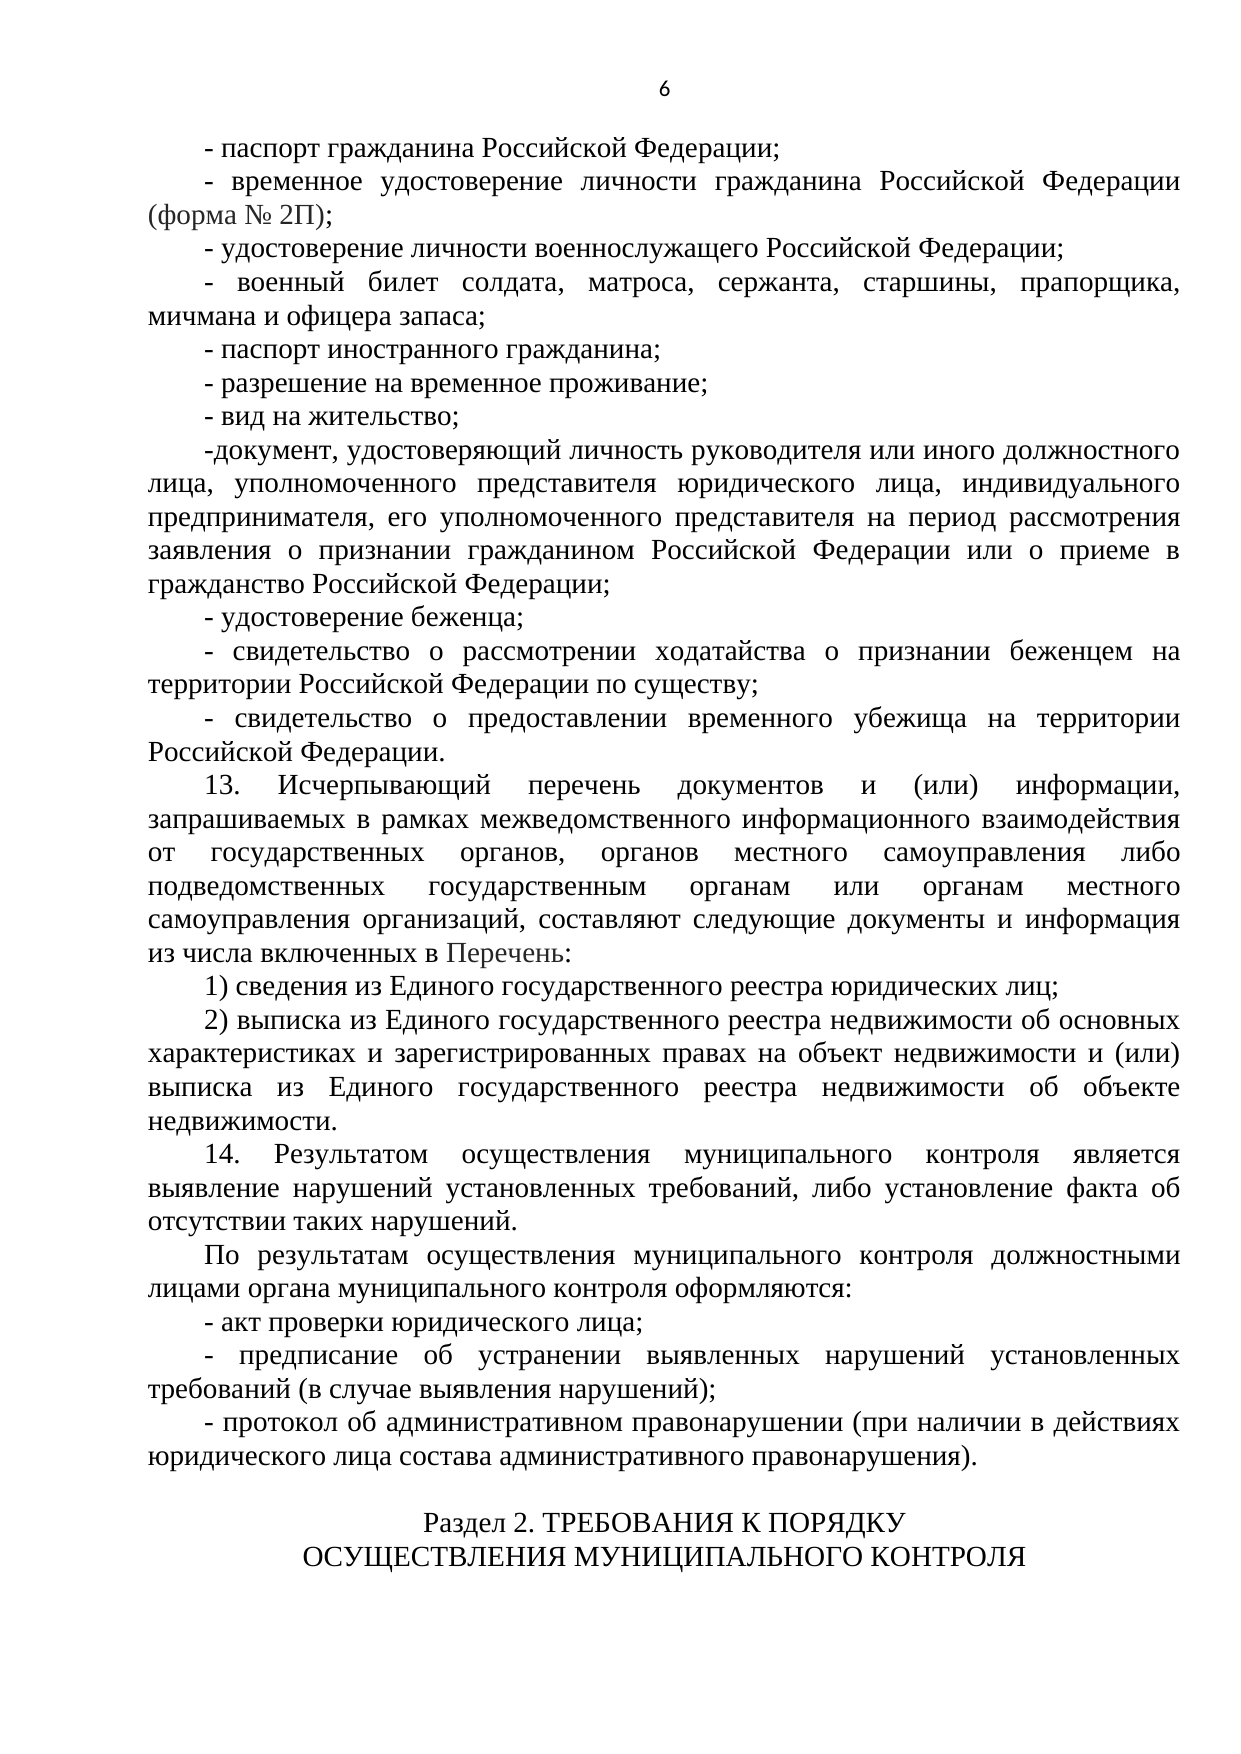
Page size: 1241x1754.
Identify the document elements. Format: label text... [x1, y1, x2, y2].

text -документ, удостоверяющий личность руководителя или иного должностного лица, уполномоченного представителя юридического лица, индивидуального предпринимателя, его уполномоченного представителя на период рассмотрения заявления о признании гражданином Российской Федерации или о приеме в гражданство Российской Федерации; [148, 432, 1181, 599]
text - разрешение на временное проживание; [148, 365, 1181, 398]
text ОСУЩЕСТВЛЕНИЯ МУНИЦИПАЛЬНОГО КОНТРОЛЯ [148, 1539, 1181, 1572]
text - паспорт гражданина Российской Федерации; [148, 130, 1181, 163]
text - военный билет солдата, матроса, сержанта, старшины, прапорщика, мичмана и офицера запаса; [148, 264, 1181, 331]
text - свидетельство о рассмотрении ходатайства о признании беженцем на территории Российской Федерации по существу; [148, 633, 1181, 700]
text - предписание об устранении выявленных нарушений установленных требований (в случае выявления нарушений); [148, 1337, 1181, 1404]
text - удостоверение личности военнослужащего Российской Федерации; [148, 231, 1181, 264]
text - акт проверки юридического лица; [148, 1304, 1181, 1337]
text 13. Исчерпывающий перечень документов и (или) информации, запрашиваемых в рамках межведомственного информационного взаимодействия от государственных органов, органов местного самоуправления либо подведомственных государственным органам или органам местного самоуправления организаций, составляют следующие документы и информация из числа включенных в Перечень: [148, 767, 1181, 968]
text 2) выписка из Единого государственного реестра недвижимости об основных характеристиках и зарегистрированных правах на объект недвижимости и (или) выписка из Единого государственного реестра недвижимости об объекте недвижимости. [148, 1002, 1181, 1136]
text - удостоверение беженца; [148, 599, 1181, 633]
text 14. Результатом осуществления муниципального контроля является выявление нарушений установленных требований, либо установление факта об отсутствии таких нарушений. [148, 1136, 1181, 1237]
text - вид на жительство; [148, 398, 1181, 432]
text - временное удостоверение личности гражданина Российской Федерации (форма № 2П); [148, 163, 1181, 231]
text - паспорт иностранного гражданина; [148, 331, 1181, 365]
text - протокол об административном правонарушении (при наличии в действиях юридического лица состава административного правонарушения). [148, 1404, 1181, 1472]
text По результатам осуществления муниципального контроля должностными лицами органа муниципального контроля оформляются: [148, 1237, 1181, 1304]
text - свидетельство о предоставлении временного убежища на территории Российской Федерации. [148, 700, 1181, 767]
text Раздел 2. ТРЕБОВАНИЯ К ПОРЯДКУ [148, 1505, 1181, 1539]
text 1) сведения из Единого государственного реестра юридических лиц; [148, 968, 1181, 1002]
